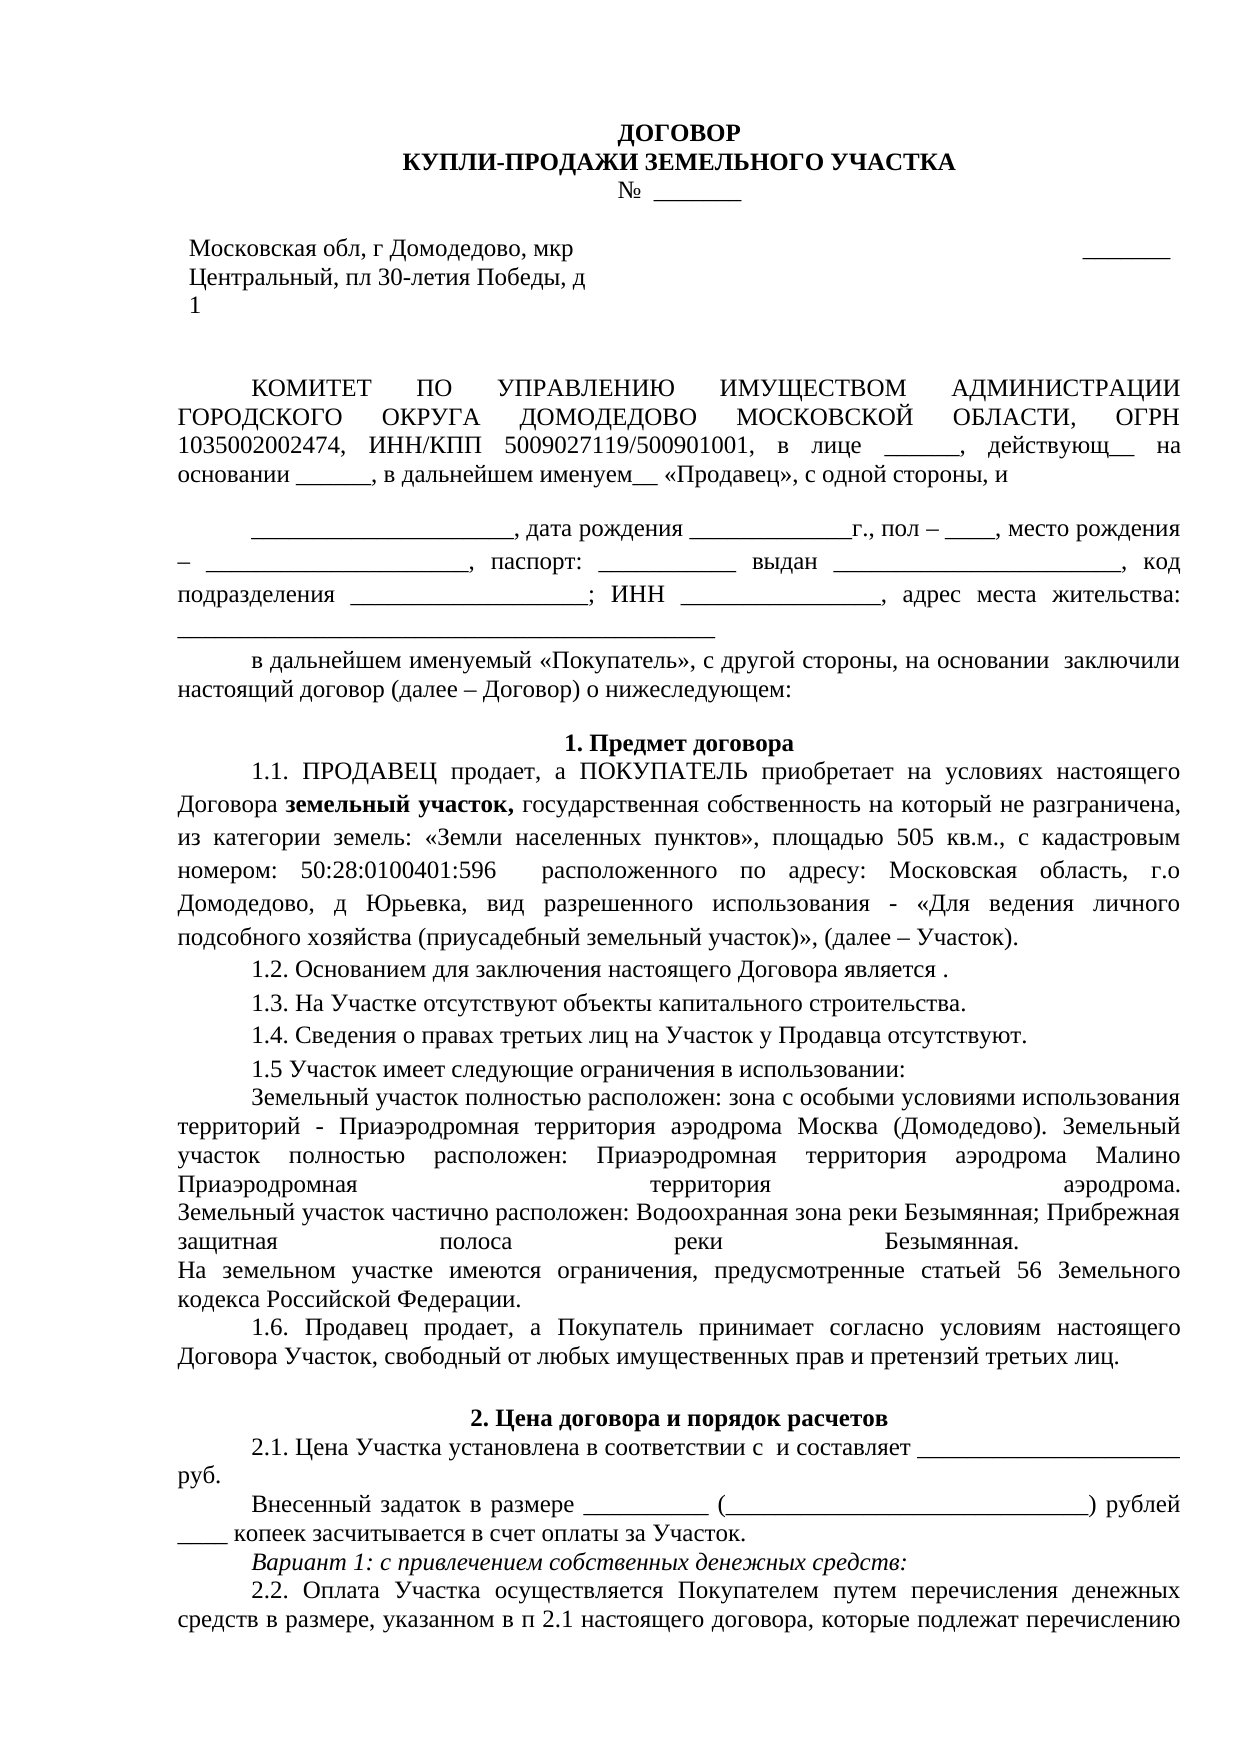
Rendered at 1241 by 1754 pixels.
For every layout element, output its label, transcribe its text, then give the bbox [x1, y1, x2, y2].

text Внесенный задаток в размере __________ (_____________________________) рублей ____ копеек засчитывается в счет оплаты за Участок. [177, 1489, 1181, 1547]
text № _______ [177, 176, 1181, 204]
text 1.6. Продавец продает, а Покупатель принимает согласно условиям настоящего Договора Участок, свободный от любых имущественных прав и претензий третьих лиц. [177, 1312, 1181, 1370]
table_header Московская обл, г Домодедово, мкр Центральный, пл 30-летия Победы, д 1 [177, 233, 605, 319]
text _____________________, дата рождения _____________г., пол – ____, место рождения – _____________________, паспорт: ___________ выдан _______________________, код подразделения ___________________; ИНН ________________, адрес места жительства: ___________________________________________ [177, 513, 1181, 641]
text 1.4. Сведения о правах третьих лиц на Участок у Продавца отсутствуют. [177, 1021, 1181, 1049]
text 2. Цена договора и порядок расчетов [177, 1403, 1181, 1432]
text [177, 1575, 1181, 1633]
text 1.2. Основанием для заключения настоящего Договора является . [177, 954, 1181, 983]
text 2.1. Цена Участка установлена в соответствии с и составляет _____________________ руб. [177, 1432, 1181, 1489]
text ДОГОВОР [177, 118, 1181, 147]
text Земельный участок полностью расположен: зона с особыми условиями использования территорий - Приаэродромная территория аэродрома Москва (Домодедово). Земельный участок полностью расположен: Приаэродромная территория аэродрома Малино Приаэродромная территория аэродрома. Земельный участок частично расположен: Водоохранная зона реки Безымянная; Прибрежная защитная полоса реки Безымянная. На земельном участке имеются ограничения, предусмотренные статьей 56 Земельного кодекса Российской Федерации. [177, 1082, 1181, 1312]
text 1.5 Участок имеет следующие ограничения в использовании: [177, 1054, 1181, 1082]
table_header _______ [605, 233, 1181, 319]
text 1.1. ПРОДАВЕЦ продает, а ПОКУПАТЕЛЬ приобретает на условиях настоящего Договора земельный участок, государственная собственность на который не разграничена, из категории земель: «Земли населенных пунктов», площадью 505 кв.м., с кадастровым номером: 50:28:0100401:596 расположенного по адресу: Московская область, г.о Домодедово, д Юрьевка, вид разрешенного использования - «Для ведения личного подсобного хозяйства (приусадебный земельный участок)», (далее – Участок). [177, 756, 1181, 950]
text Вариант 1: с привлечением собственных денежных средств: [177, 1547, 1181, 1575]
text КОМИТЕТ ПО УПРАВЛЕНИЮ ИМУЩЕСТВОМ АДМИНИСТРАЦИИ ГОРОДСКОГО ОКРУГА ДОМОДЕДОВО МОСКОВСКОЙ ОБЛАСТИ, ОГРН 1035002002474, ИНН/КПП 5009027119/500901001, в лице ______, действующ__ на основании ______, в дальнейшем именуем__ «Продавец», с одной стороны, и [177, 373, 1181, 488]
text 1.3. На Участке отсутствуют объекты капитального строительства. [177, 988, 1181, 1016]
text в дальнейшем именуемый «Покупатель», с другой стороны, на основании заключили настоящий договор (далее – Договор) о нижеследующем: [177, 645, 1181, 703]
text КУПЛИ-ПРОДАЖИ ЗЕМЕЛЬНОГО УЧАСТКА [177, 147, 1181, 176]
text 1. Предмет договора [177, 728, 1181, 756]
